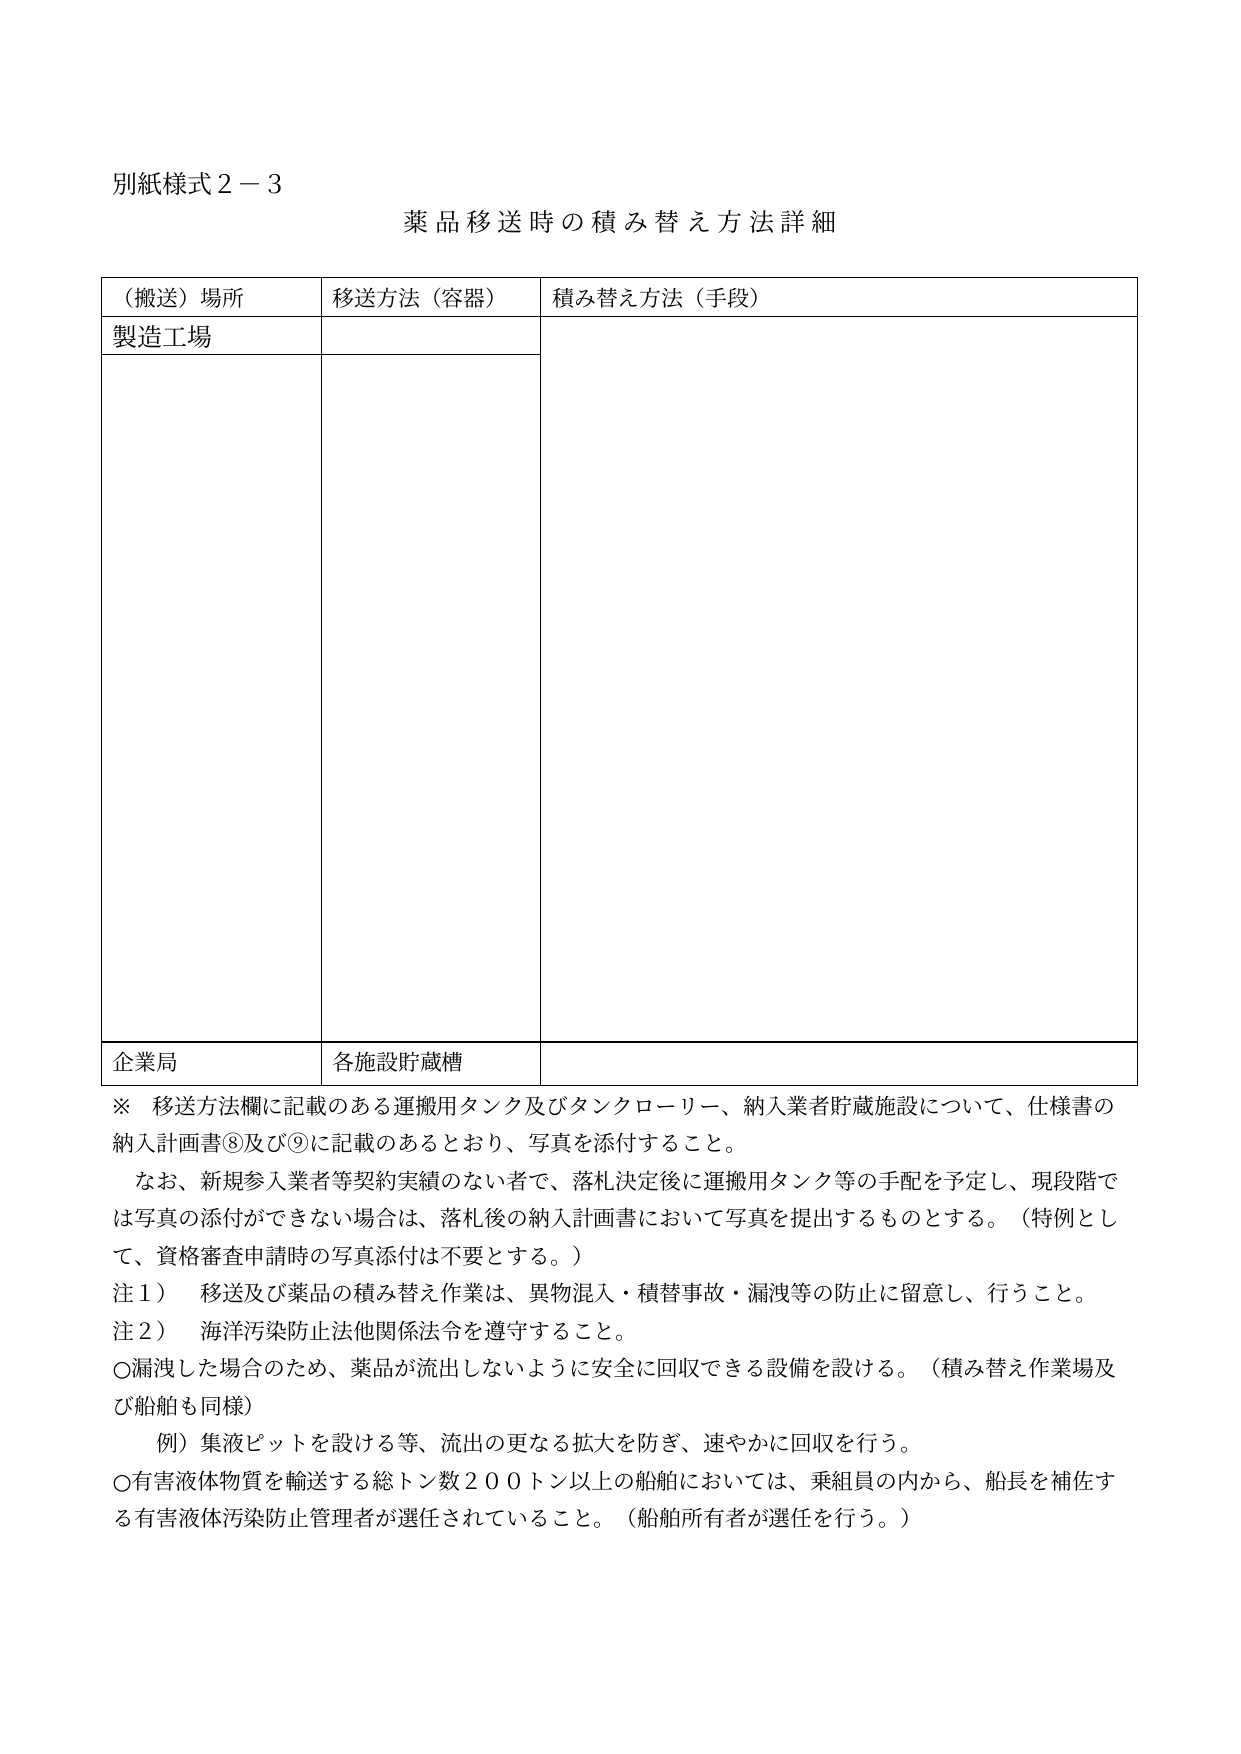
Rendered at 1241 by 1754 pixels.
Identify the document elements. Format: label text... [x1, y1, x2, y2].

table_cell 製造工場 [102, 317, 321, 354]
text ※ 移送方法欄に記載のある運搬用タンク及びタンクローリー、納入業者貯蔵施設について、仕様書の納入計画書⑧及び⑨に記載のあるとおり、写真を添付すること。 [112, 1086, 1128, 1161]
table_cell [102, 355, 321, 1041]
table_cell [322, 317, 540, 354]
text 注１） 移送及び薬品の積み替え作業は、異物混入・積替事故・漏洩等の防止に留意し、行うこと。 [112, 1274, 1128, 1311]
table_cell [541, 1043, 1137, 1085]
table_header 移送方法（容器） [322, 278, 540, 316]
table_cell [322, 355, 540, 1041]
table_cell [541, 317, 1137, 1041]
text ○漏洩した場合のため、薬品が流出しないように安全に回収できる設備を設ける。（積み替え作業場及び船舶も同様） [112, 1349, 1128, 1424]
table_header （搬送）場所 [102, 278, 321, 316]
text 薬 品 移 送 時 の 積 み 替 え 方 法 詳 細 [112, 202, 1128, 239]
text なお、新規参入業者等契約実績のない者で、落札決定後に運搬用タンク等の手配を予定し、現段階では写真の添付ができない場合は、落札後の納入計画書において写真を提出するものとする。（特例として、資格審査申請時の写真添付は不要とする。） [112, 1161, 1128, 1274]
table_cell 各施設貯蔵槽 [322, 1043, 540, 1085]
text ○有害液体物質を輸送する総トン数２００トン以上の船舶においては、乗組員の内から、船長を補佐する有害液体汚染防止管理者が選任されていること。（船舶所有者が選任を行う。） [112, 1461, 1128, 1536]
text 例）集液ピットを設ける等、流出の更なる拡大を防ぎ、速やかに回収を行う。 [112, 1424, 1128, 1461]
text 別紙様式２－３ [112, 164, 1128, 202]
table_header 積み替え方法（手段） [541, 278, 1137, 316]
text 注２） 海洋汚染防止法他関係法令を遵守すること。 [112, 1311, 1128, 1349]
table_cell 企業局 [102, 1043, 321, 1085]
